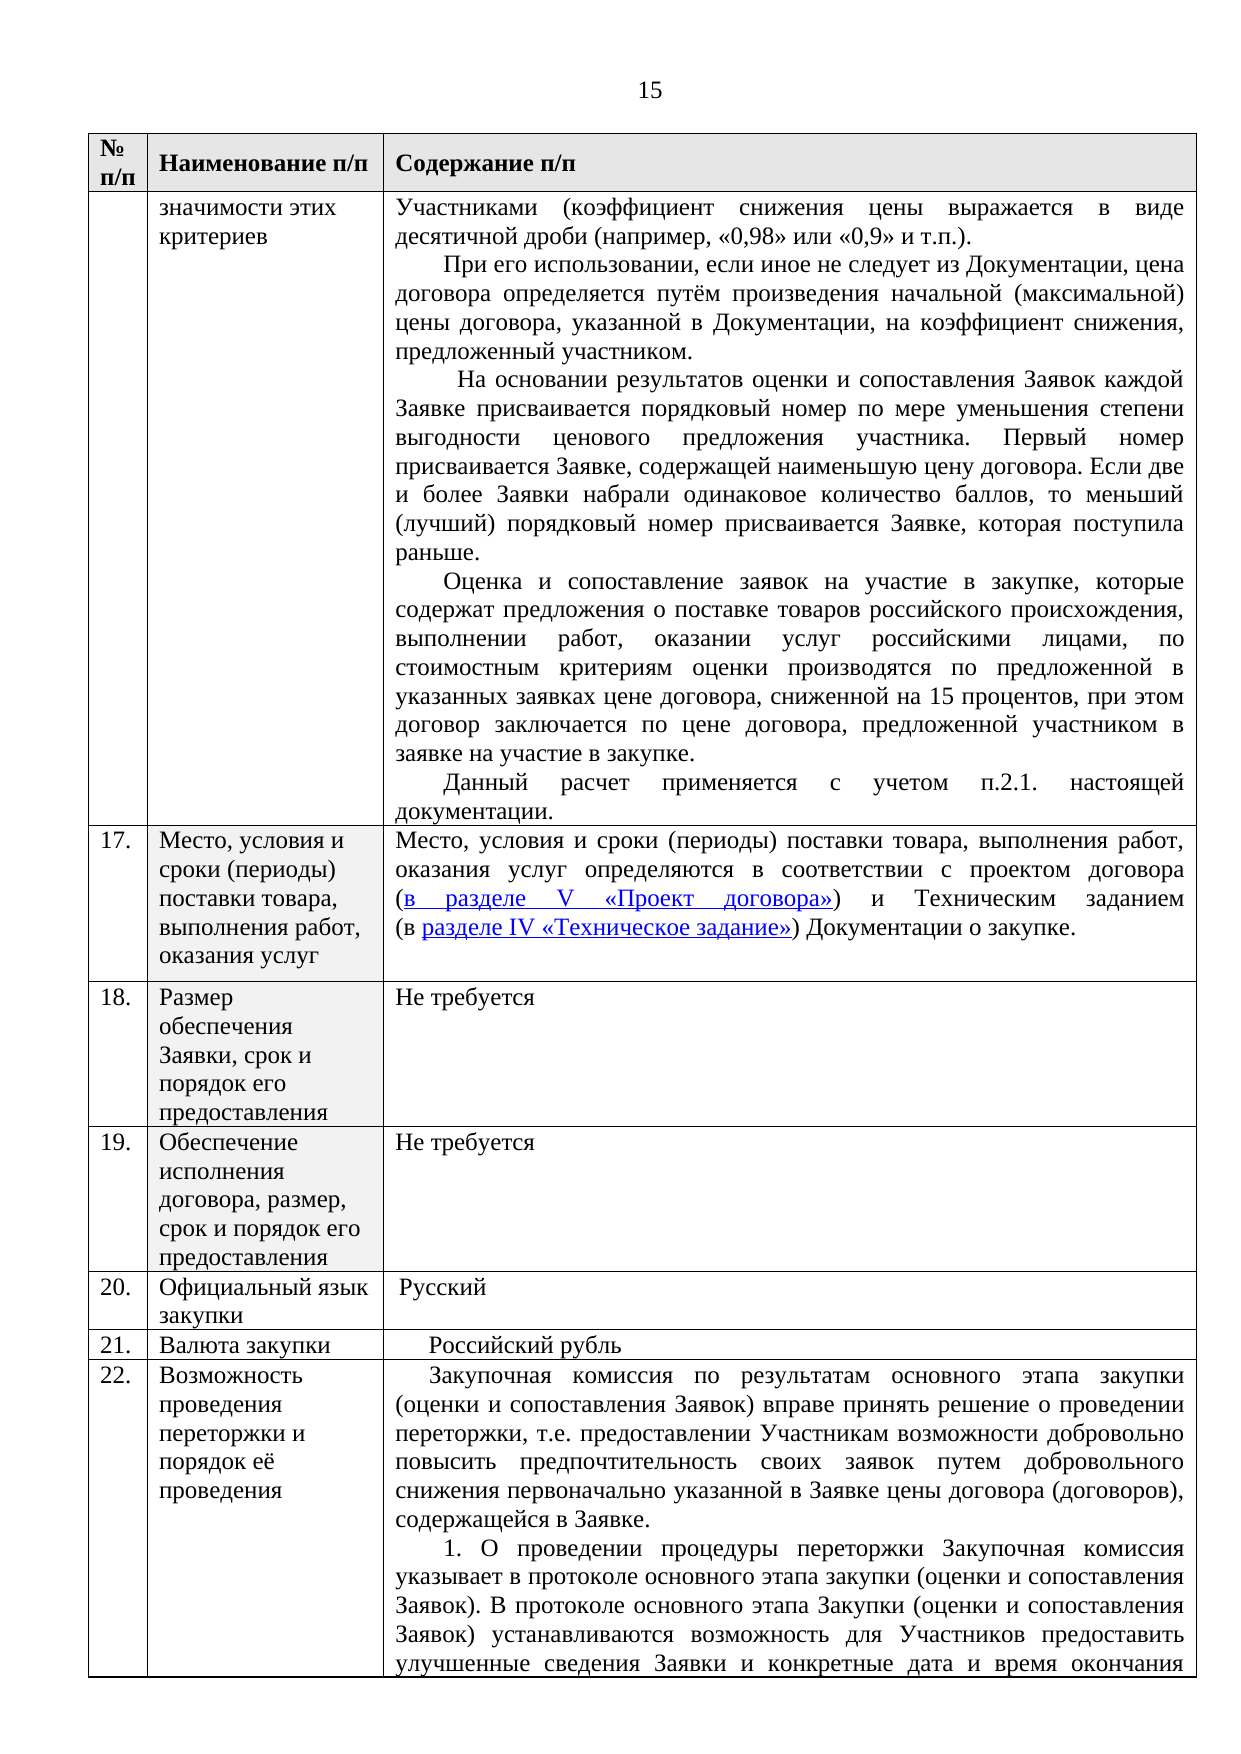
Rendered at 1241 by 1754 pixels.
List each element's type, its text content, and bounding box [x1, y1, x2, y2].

table_cell [89, 826, 147, 981]
table_cell [89, 1360, 147, 1676]
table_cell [148, 192, 383, 824]
table_cell Обеспечение исполнения договора, размер, срок и порядок его предоставления [148, 1127, 383, 1271]
table_cell [89, 1330, 147, 1359]
table_cell Размер обеспечения Заявки, срок и порядок его предоставления [148, 982, 383, 1126]
table_cell Валюта закупки [148, 1330, 383, 1359]
table_header Наименование п/п [148, 134, 383, 191]
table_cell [384, 192, 1196, 824]
table_cell Не требуется [384, 1127, 1196, 1271]
table_cell Официальный язык закупки [148, 1272, 383, 1329]
table_cell Русский [384, 1272, 1196, 1329]
table_cell [89, 1272, 147, 1329]
table_cell [89, 982, 147, 1126]
table_header № п/п [89, 134, 147, 191]
table_cell [89, 1127, 147, 1271]
table_cell Место, условия и сроки (периоды) поставки товара, выполнения работ, оказания услуг определяются в соответствии с проектом договора (в разделе V «Проект договора») и Техническим заданием (в разделе IV «Техническое задание») Документации о закупке. [384, 826, 1196, 981]
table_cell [148, 1360, 383, 1676]
table_header Содержание п/п [384, 134, 1196, 191]
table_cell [384, 1360, 1196, 1676]
table_cell [89, 192, 147, 824]
table_cell Российский рубль [384, 1330, 1196, 1359]
table_cell Место, условия и сроки (периоды) поставки товара, выполнения работ, оказания услуг [148, 826, 383, 981]
table_cell Не требуется [384, 982, 1196, 1126]
